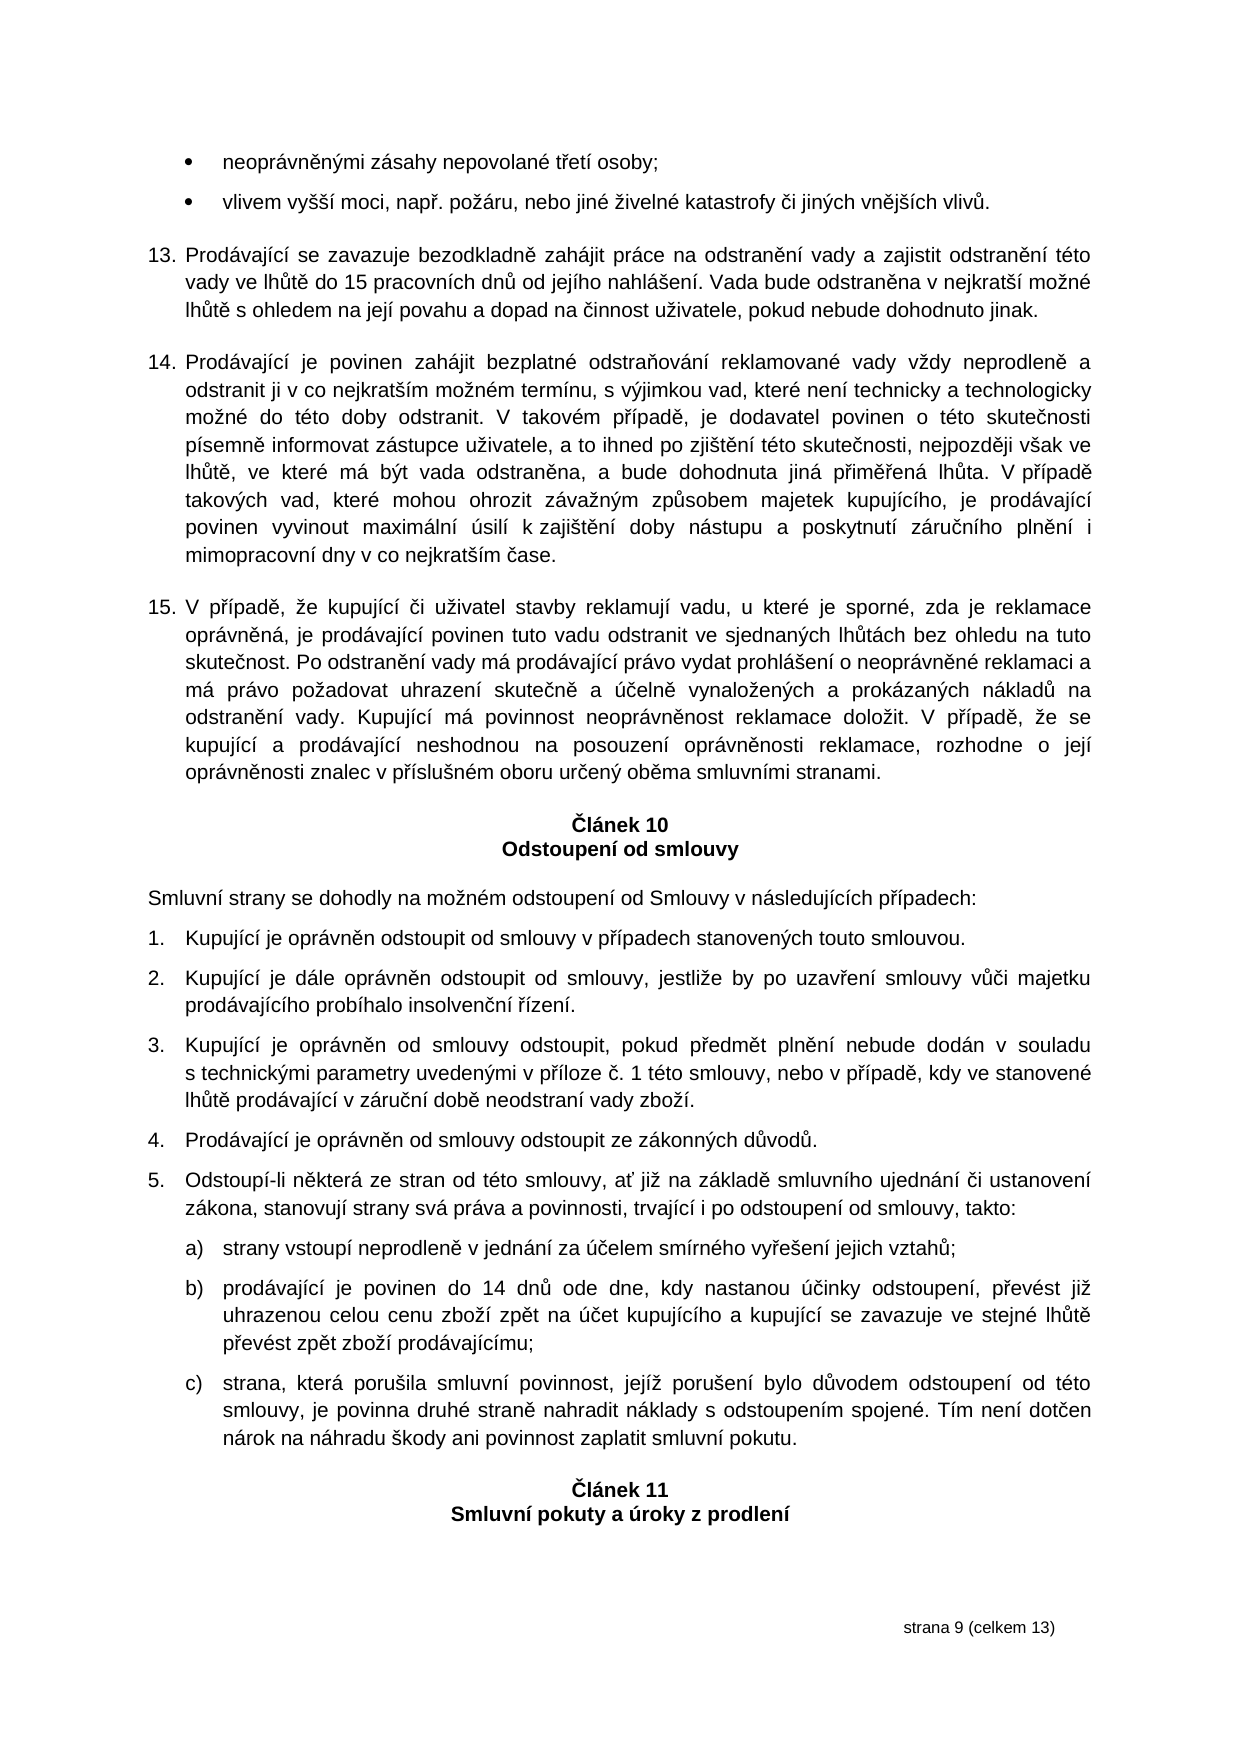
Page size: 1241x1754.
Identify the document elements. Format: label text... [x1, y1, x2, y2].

list prodávající je povinen do 14 dnů ode dne, kdy nastanou účinky odstoupení, převést již uhrazenou celou cenu zboží zpět na účet kupujícího a kupující se zavazuje ve stejné lhůtě převést zpět zboží prodávajícímu; [185, 1275, 1092, 1354]
list Odstoupí-li některá ze stran od této smlouvy, ať již na základě smluvního ujednání či ustanovení zákona, stanovují strany svá práva a povinnosti, trvající i po odstoupení od smlouvy, takto: [148, 1168, 1092, 1219]
list strany vstoupí neprodleně v jednání za účelem smírného vyřešení jejich vztahů; [185, 1235, 1092, 1259]
list strana, která porušila smluvní povinnost, jejíž porušení bylo důvodem odstoupení od této smlouvy, je povinna druhé straně nahradit náklady s odstoupením spojené. Tím není dotčen nárok na náhradu škody ani povinnost zaplatit smluvní pokutu. [185, 1370, 1092, 1449]
text Smluvní strany se dohodly na možném odstoupení od Smlouvy v následujících případech: [148, 885, 1092, 909]
subtitle Odstoupení od smlouvy [148, 836, 1092, 860]
list Prodávající se zavazuje bezodkladně zahájit práce na odstranění vady a zajistit odstranění této vady ve lhůtě do 15 pracovních dnů od jejího nahlášení. Vada bude odstraněna v nejkratší možné lhůtě s ohledem na její povahu a dopad na činnost uživatele, pokud nebude dohodnuto jinak. [148, 242, 1092, 321]
list Prodávající je povinen zahájit bezplatné odstraňování reklamované vady vždy neprodleně a odstranit ji v co nejkratším možném termínu, s výjimkou vad, které není technicky a technologicky možné do této doby odstranit. V takovém případě, je dodavatel povinen o této skutečnosti písemně informovat zástupce uživatele, a to ihned po zjištění této skutečnosti, nejpozději však ve lhůtě, ve které má být vada odstraněna, a bude dohodnuta jiná přiměřená lhůta. V případě takových vad, které mohou ohrozit závažným způsobem majetek kupujícího, je prodávající povinen vyvinout maximální úsilí k zajištění doby nástupu a poskytnutí záručního plnění i mimopracovní dny v co nejkratším čase. [148, 350, 1092, 566]
list Kupující je dále oprávněn odstoupit od smlouvy, jestliže by po uzavření smlouvy vůči majetku prodávajícího probíhalo insolvenční řízení. [148, 965, 1092, 1017]
list Kupující je oprávněn od smlouvy odstoupit, pokud předmět plnění nebude dodán v souladu s technickými parametry uvedenými v příloze č. 1 této smlouvy, nebo v případě, kdy ve stanovené lhůtě prodávající v záruční době neodstraní vady zboží. [148, 1033, 1092, 1112]
list Prodávající je oprávněn od smlouvy odstoupit ze zákonných důvodů. [148, 1128, 1092, 1152]
text Článek 11 [148, 1478, 1092, 1502]
list Kupující je oprávněn odstoupit od smlouvy v případech stanovených touto smlouvou. [148, 925, 1092, 949]
list vlivem vyšší moci, např. požáru, nebo jiné živelné katastrofy či jiných vnějších vlivů. [185, 190, 1092, 214]
text Článek 10 [148, 812, 1092, 836]
list neoprávněnými zásahy nepovolané třetí osoby; [185, 150, 1092, 174]
subtitle Smluvní pokuty a úroky z prodlení [148, 1502, 1092, 1526]
list V případě, že kupující či uživatel stavby reklamují vadu, u které je sporné, zda je reklamace oprávněná, je prodávající povinen tuto vadu odstranit ve sjednaných lhůtách bez ohledu na tuto skutečnost. Po odstranění vady má prodávající právo vydat prohlášení o neoprávněné reklamaci a má právo požadovat uhrazení skutečně a účelně vynaložených a prokázaných nákladů na odstranění vady. Kupující má povinnost neoprávněnost reklamace doložit. V případě, že se kupující a prodávající neshodnou na posouzení oprávněnosti reklamace, rozhodne o její oprávněnosti znalec v příslušném oboru určený oběma smluvními stranami. [148, 595, 1092, 784]
